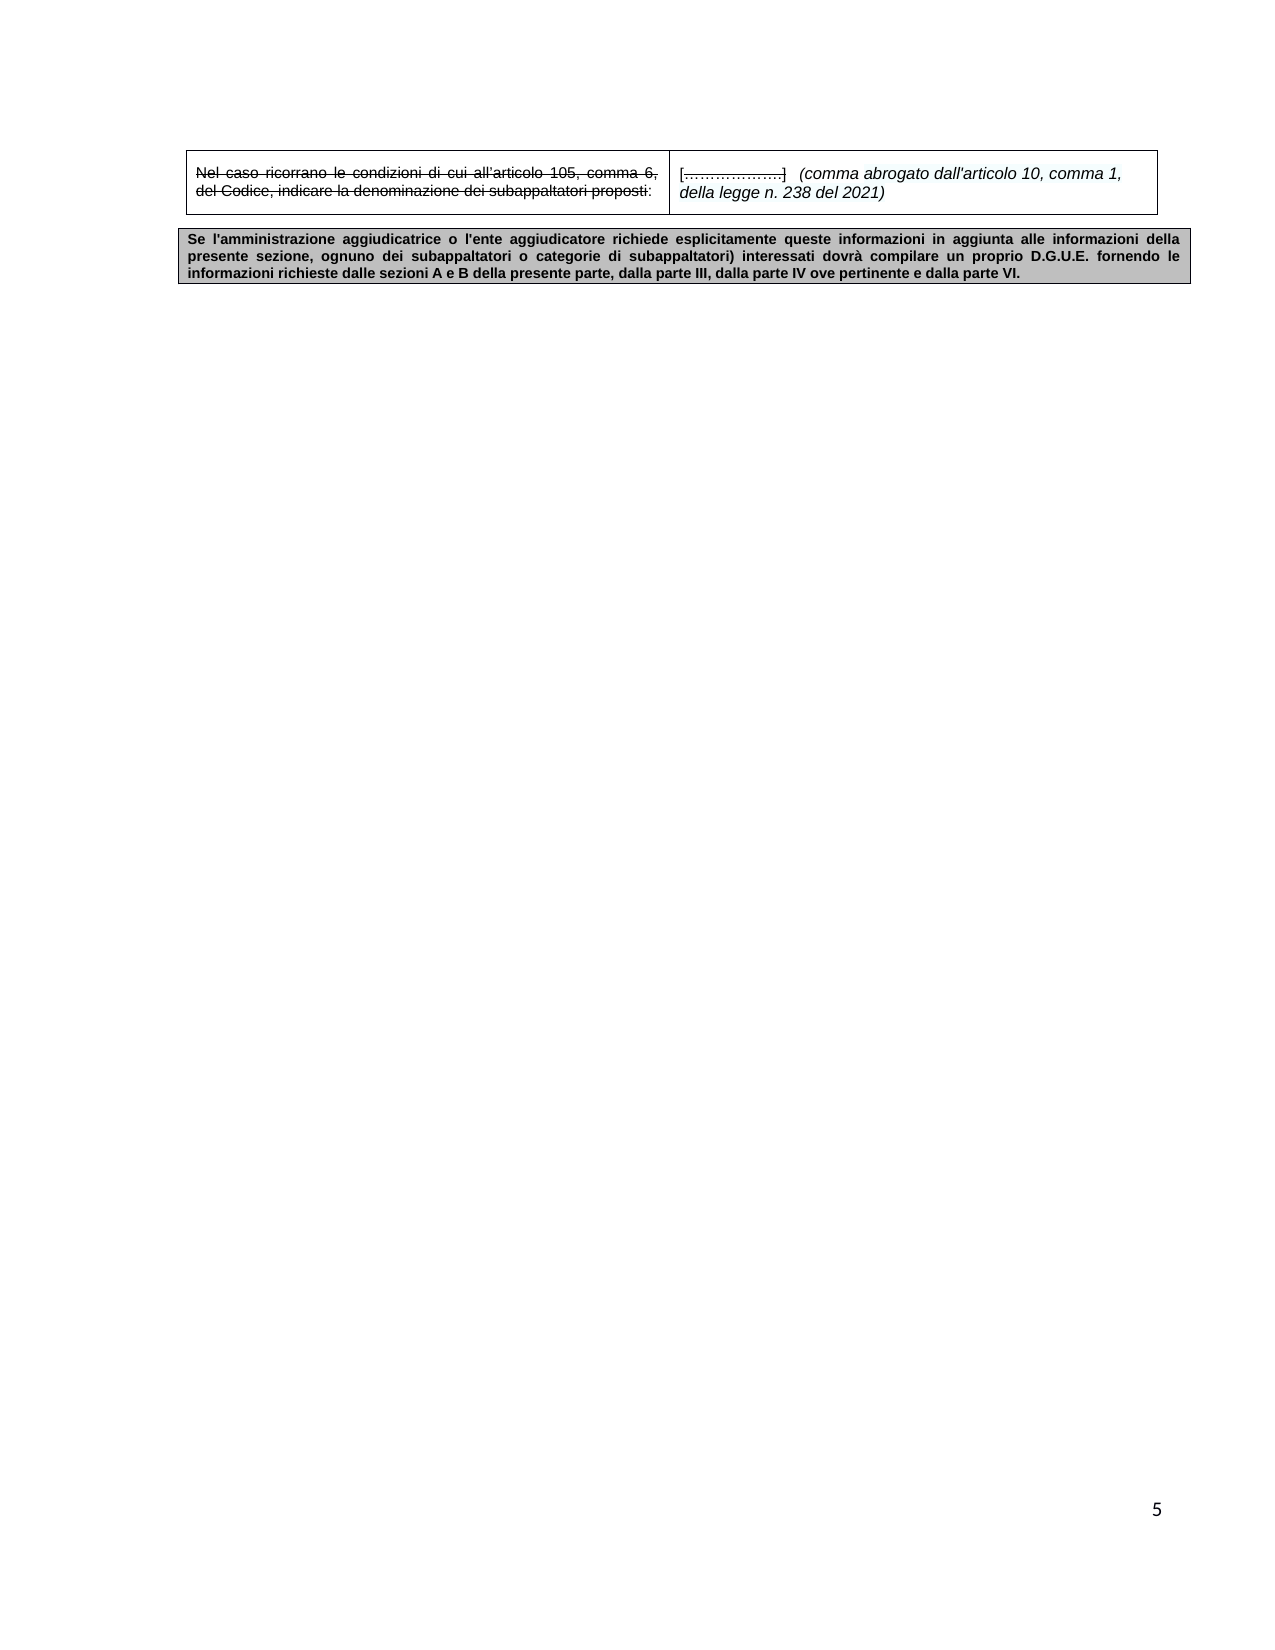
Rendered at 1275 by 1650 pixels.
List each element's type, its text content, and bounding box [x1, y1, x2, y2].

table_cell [670, 151, 1157, 214]
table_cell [187, 151, 669, 214]
title Se l'amministrazione aggiudicatrice o l'ente aggiudicatore richiede esplicitamente queste informazioni in aggiunta alle informazioni della presente sezione, ognuno dei subappaltatori o categorie di subappaltatori) interessati dovrà compilare un proprio D.G.U.E. fornendo le informazioni richieste dalle sezioni A e B della presente parte, dalla parte III, dalla parte IV ove pertinente e dalla parte VI. [179, 229, 1190, 283]
